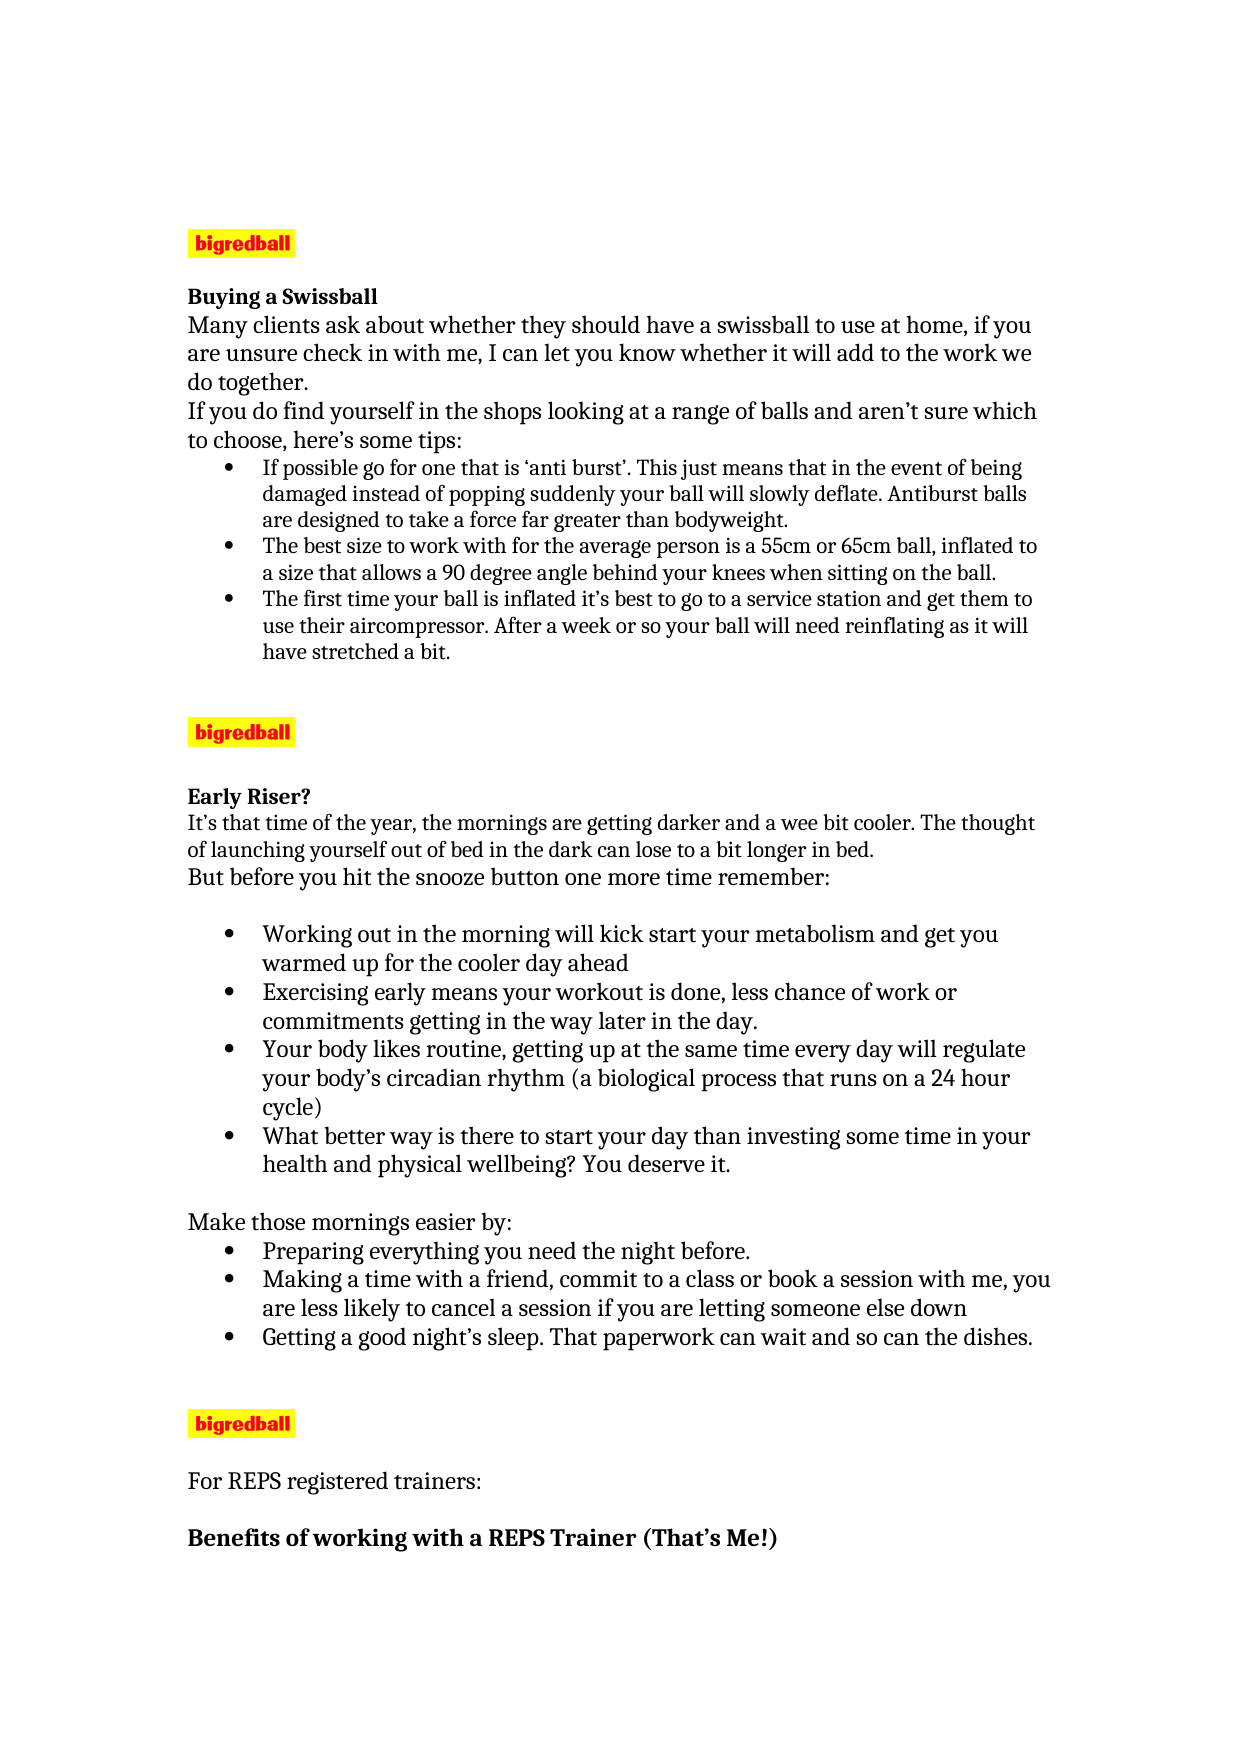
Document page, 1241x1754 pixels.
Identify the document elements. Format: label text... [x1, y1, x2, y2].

list Making a time with a friend, commit to a class or book a session with me, you are less likely to cancel a session if you are letting someone else down [225, 1265, 1053, 1323]
list The first time your ball is inflated it’s best to go to a service station and get them to use their aircompressor. After a week or so your ball will need reinflating as it will have stretched a bit. [225, 586, 1053, 665]
subtitle Buying a Swissball [187, 284, 1053, 311]
text Many clients ask about whether they should have a swissball to use at home, if you are unsure check in with me, I can let you know whether it will add to the work we do together. [187, 311, 1053, 397]
text But before you hit the snooze button one more time remember: [187, 863, 1053, 892]
list What better way is there to start your day than investing some time in your health and physical wellbeing? You deserve it. [225, 1122, 1053, 1179]
text Benefits of working with a REPS Trainer (That’s Me!) [187, 1524, 1053, 1553]
text It’s that time of the year, the mornings are getting darker and a wee bit cooler. The thought of launching yourself out of bed in the dark can lose to a bit longer in bed. [187, 810, 1053, 863]
picture [187, 229, 296, 258]
list Preparing everything you need the night before. [225, 1237, 1053, 1265]
text Early Riser? [187, 784, 1053, 810]
list Your body likes routine, getting up at the same time every day will regulate your body’s circadian rhythm (a biological process that runs on a 24 hour cycle) [225, 1035, 1053, 1122]
text For REPS registered trainers: [187, 1467, 1053, 1495]
picture [187, 717, 296, 747]
text If you do find yourself in the shops looking at a range of balls and aren’t sure which to choose, here’s some tips: [187, 397, 1053, 454]
list The best size to work with for the average person is a 55cm or 65cm ball, inflated to a size that allows a 90 degree angle behind your knees when sitting on the ball. [225, 533, 1053, 586]
list Getting a good night’s sleep. That paperwork can wait and so can the dishes. [225, 1323, 1053, 1352]
list If possible go for one that is ‘anti burst’. This just means that in the event of being damaged instead of popping suddenly your ball will slowly deflate. Antiburst balls are designed to take a force far greater than bodyweight. [225, 454, 1053, 533]
list Working out in the morning will kick start your metabolism and get you warmed up for the cooler day ahead [225, 920, 1053, 978]
picture [187, 1409, 296, 1438]
text Make those mornings easier by: [187, 1208, 1053, 1237]
list Exercising early means your workout is done, less chance of work or commitments getting in the way later in the day. [225, 978, 1053, 1035]
